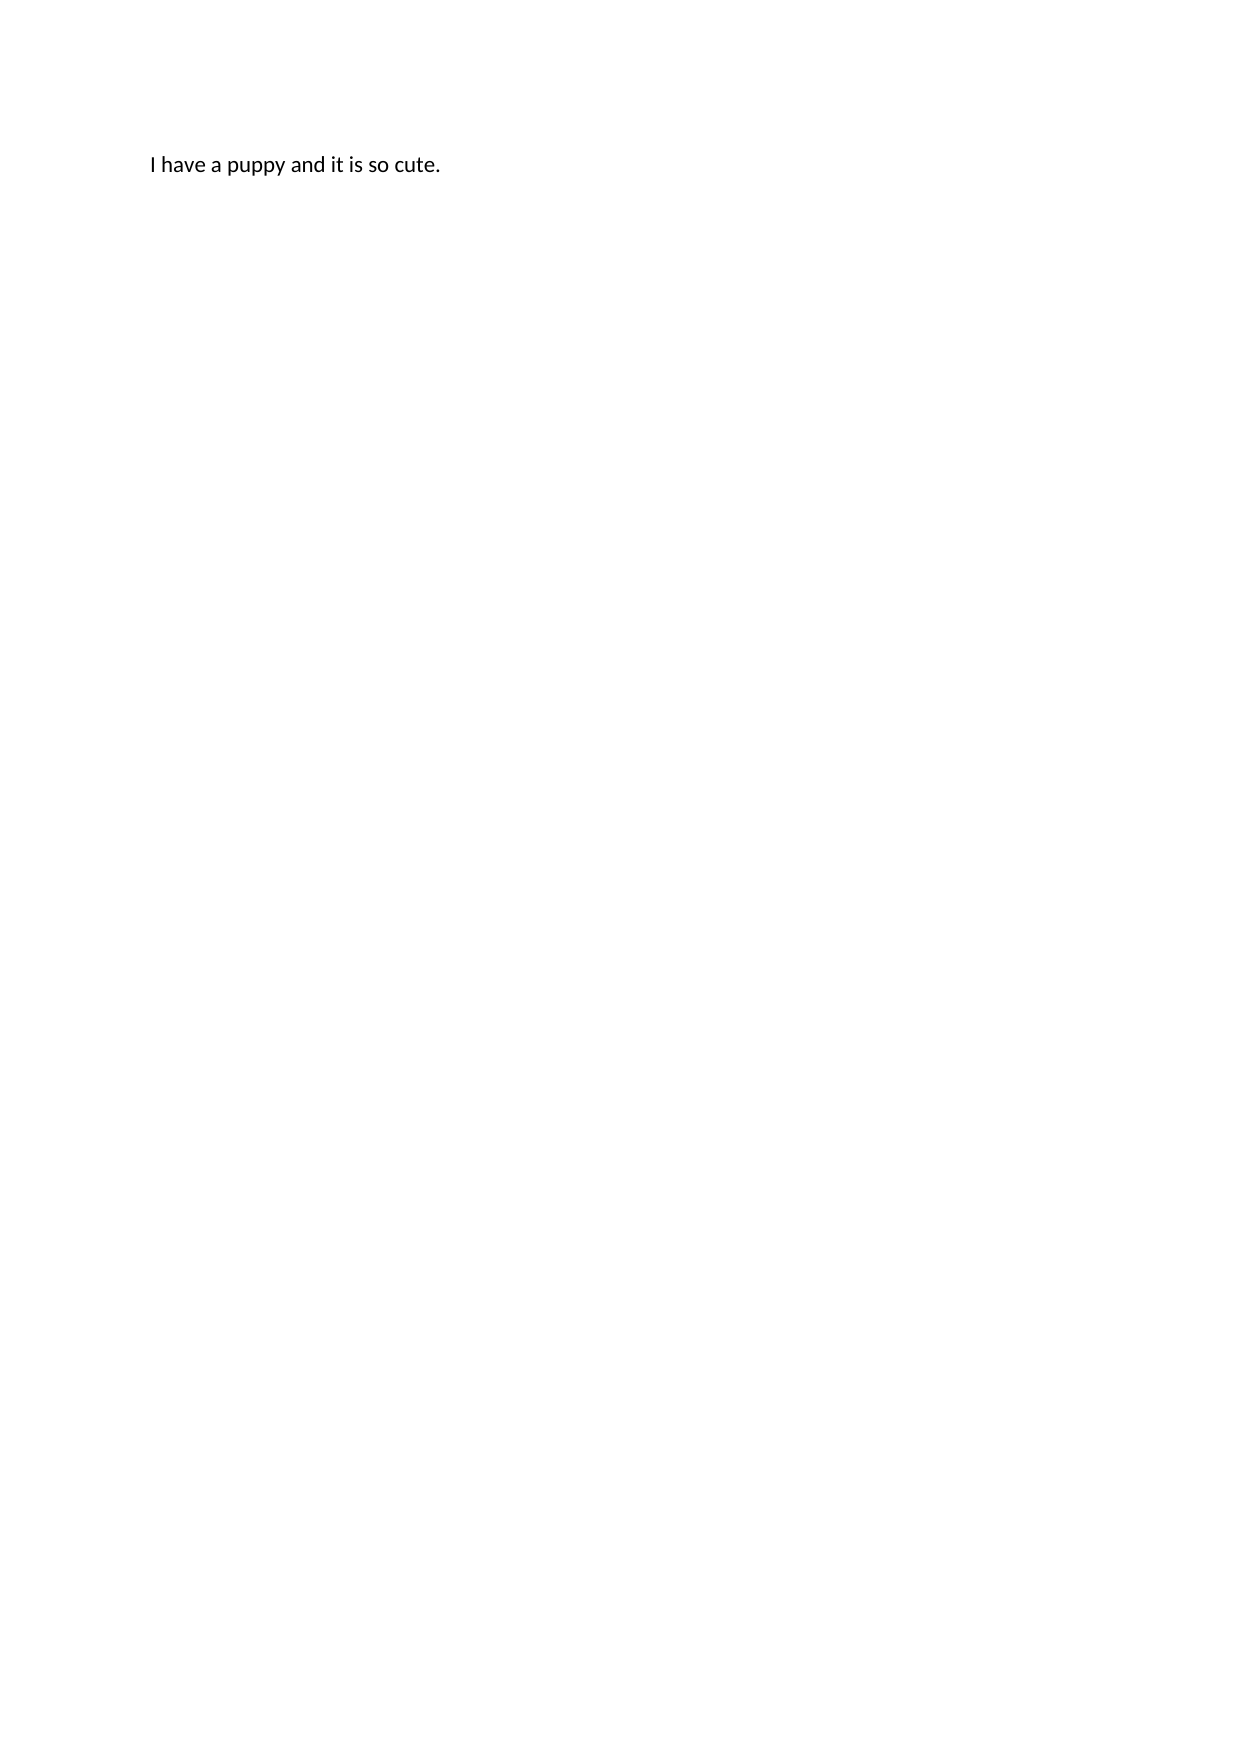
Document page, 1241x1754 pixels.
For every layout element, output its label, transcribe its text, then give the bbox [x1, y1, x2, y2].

text I have a puppy and it is so cute. [150, 150, 1090, 178]
